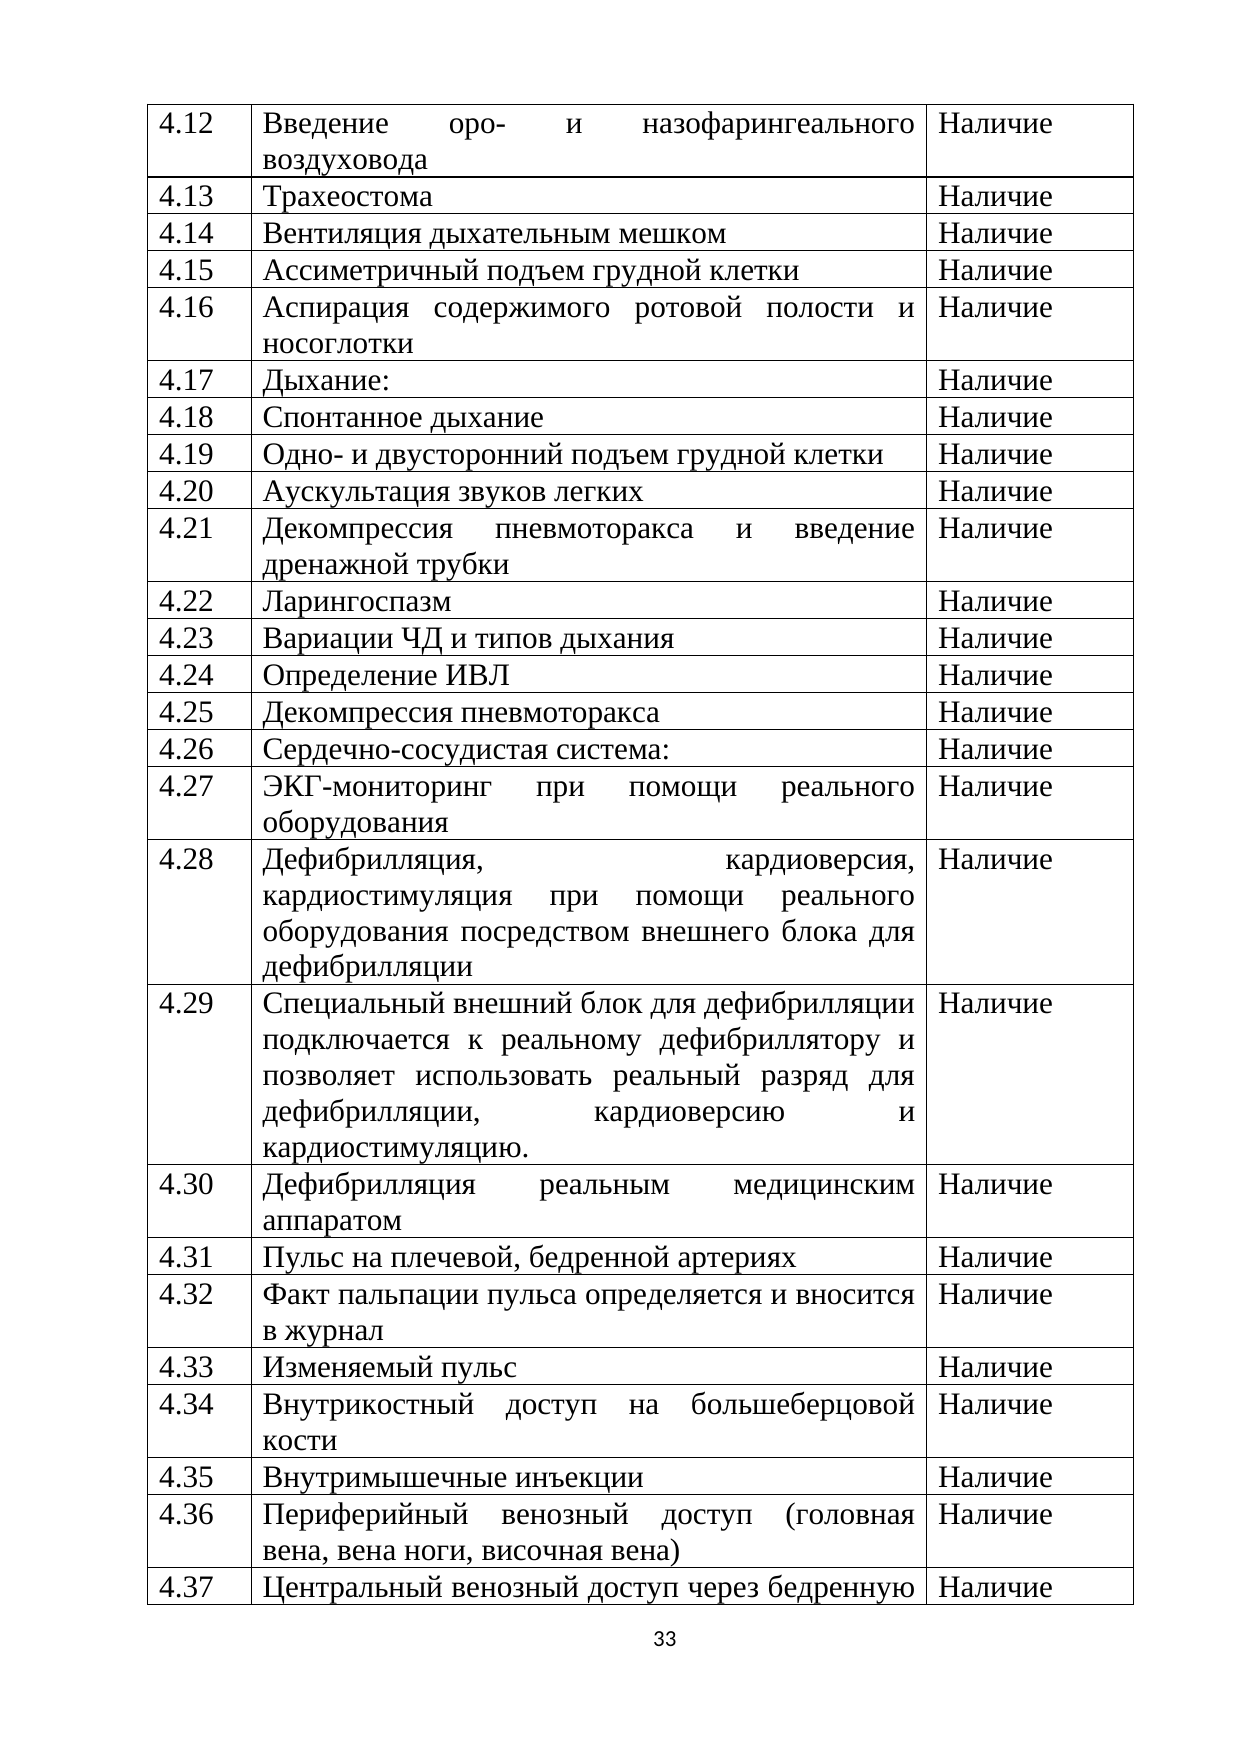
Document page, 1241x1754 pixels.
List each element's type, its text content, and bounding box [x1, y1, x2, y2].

table_cell Наличие [927, 582, 1133, 618]
table_cell Наличие [927, 985, 1133, 1164]
table_cell Наличие [927, 214, 1133, 250]
table_cell Наличие [927, 730, 1133, 766]
table_cell 4.13 [148, 178, 251, 213]
table_cell Ассиметричный подъем грудной клетки [252, 251, 926, 287]
table_cell Наличие [927, 435, 1133, 471]
table_cell 4.37 [148, 1568, 251, 1604]
table_cell Наличие [927, 288, 1133, 360]
table_cell Наличие [927, 1458, 1133, 1494]
table_cell Наличие [927, 1495, 1133, 1567]
table_cell 4.17 [148, 361, 251, 397]
table_cell Дыхание: [252, 361, 926, 397]
table_cell Наличие [927, 105, 1133, 176]
table_cell Вариации ЧД и типов дыхания [252, 619, 926, 655]
table_cell 4.32 [148, 1275, 251, 1347]
table_cell Наличие [927, 1348, 1133, 1384]
table_cell 4.15 [148, 251, 251, 287]
table_cell Наличие [927, 1238, 1133, 1274]
table_cell Пульс на плечевой, бедренной артериях [252, 1238, 926, 1274]
table_cell 4.31 [148, 1238, 251, 1274]
table_cell 4.12 [148, 105, 251, 176]
table_cell Внутримышечные инъекции [252, 1458, 926, 1494]
table_cell Внутрикостный доступ на большеберцовой кости [252, 1385, 926, 1457]
table_cell Наличие [927, 251, 1133, 287]
table_cell Сердечно-сосудистая система: [252, 730, 926, 766]
table_cell Наличие [927, 509, 1133, 581]
table_cell Наличие [927, 767, 1133, 839]
table_cell 4.23 [148, 619, 251, 655]
table_cell Дефибрилляция реальным медицинским аппаратом [252, 1165, 926, 1237]
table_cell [252, 1568, 926, 1604]
table_cell Наличие [927, 1275, 1133, 1347]
table_cell 4.33 [148, 1348, 251, 1384]
table_cell 4.21 [148, 509, 251, 581]
table_cell 4.25 [148, 693, 251, 729]
table_cell Факт пальпации пульса определяется и вносится в журнал [252, 1275, 926, 1347]
table_cell 4.19 [148, 435, 251, 471]
table_cell Наличие [927, 693, 1133, 729]
table_cell Аспирация содержимого ротовой полости и носоглотки [252, 288, 926, 360]
table_cell Специальный внешний блок для дефибрилляции подключается к реальному дефибриллятору и позволяет использовать реальный разряд для дефибрилляции, кардиоверсию и кардиостимуляцию. [252, 985, 926, 1164]
table_cell 4.20 [148, 472, 251, 508]
table_cell Введение оро- и назофарингеального воздуховода [252, 105, 926, 176]
table_cell 4.24 [148, 656, 251, 692]
table_cell 4.29 [148, 985, 251, 1164]
table_cell 4.35 [148, 1458, 251, 1494]
table_cell 4.26 [148, 730, 251, 766]
table_cell 4.22 [148, 582, 251, 618]
table_cell 4.14 [148, 214, 251, 250]
table_cell 4.28 [148, 840, 251, 984]
table_cell 4.16 [148, 288, 251, 360]
table_cell 4.30 [148, 1165, 251, 1237]
table_cell Дефибрилляция, кардиоверсия, кардиостимуляция при помощи реального оборудования посредством внешнего блока для дефибрилляции [252, 840, 926, 984]
table_cell 4.27 [148, 767, 251, 839]
table_cell Ларингоспазм [252, 582, 926, 618]
table_cell Наличие [927, 398, 1133, 434]
table_cell Декомпрессия пневмоторакса [252, 693, 926, 729]
table_cell Изменяемый пульс [252, 1348, 926, 1384]
table_cell Декомпрессия пневмоторакса и введение дренажной трубки [252, 509, 926, 581]
table_cell 4.18 [148, 398, 251, 434]
table_cell Наличие [927, 840, 1133, 984]
table_cell Трахеостома [252, 178, 926, 213]
table_cell Наличие [927, 1165, 1133, 1237]
table_cell Наличие [927, 472, 1133, 508]
table_cell Вентиляция дыхательным мешком [252, 214, 926, 250]
table_cell Наличие [927, 619, 1133, 655]
table_cell Наличие [927, 361, 1133, 397]
table_cell Определение ИВЛ [252, 656, 926, 692]
table_cell Наличие [927, 1385, 1133, 1457]
table_cell ЭКГ-мониторинг при помощи реального оборудования [252, 767, 926, 839]
table_cell Наличие [927, 656, 1133, 692]
table_cell Наличие [927, 178, 1133, 213]
table_cell Аускультация звуков легких [252, 472, 926, 508]
table_cell Периферийный венозный доступ (головная вена, вена ноги, височная вена) [252, 1495, 926, 1567]
table_cell Спонтанное дыхание [252, 398, 926, 434]
table_cell 4.36 [148, 1495, 251, 1567]
table_cell 4.34 [148, 1385, 251, 1457]
table_cell Одно- и двусторонний подъем грудной клетки [252, 435, 926, 471]
table_cell Наличие [927, 1568, 1133, 1604]
